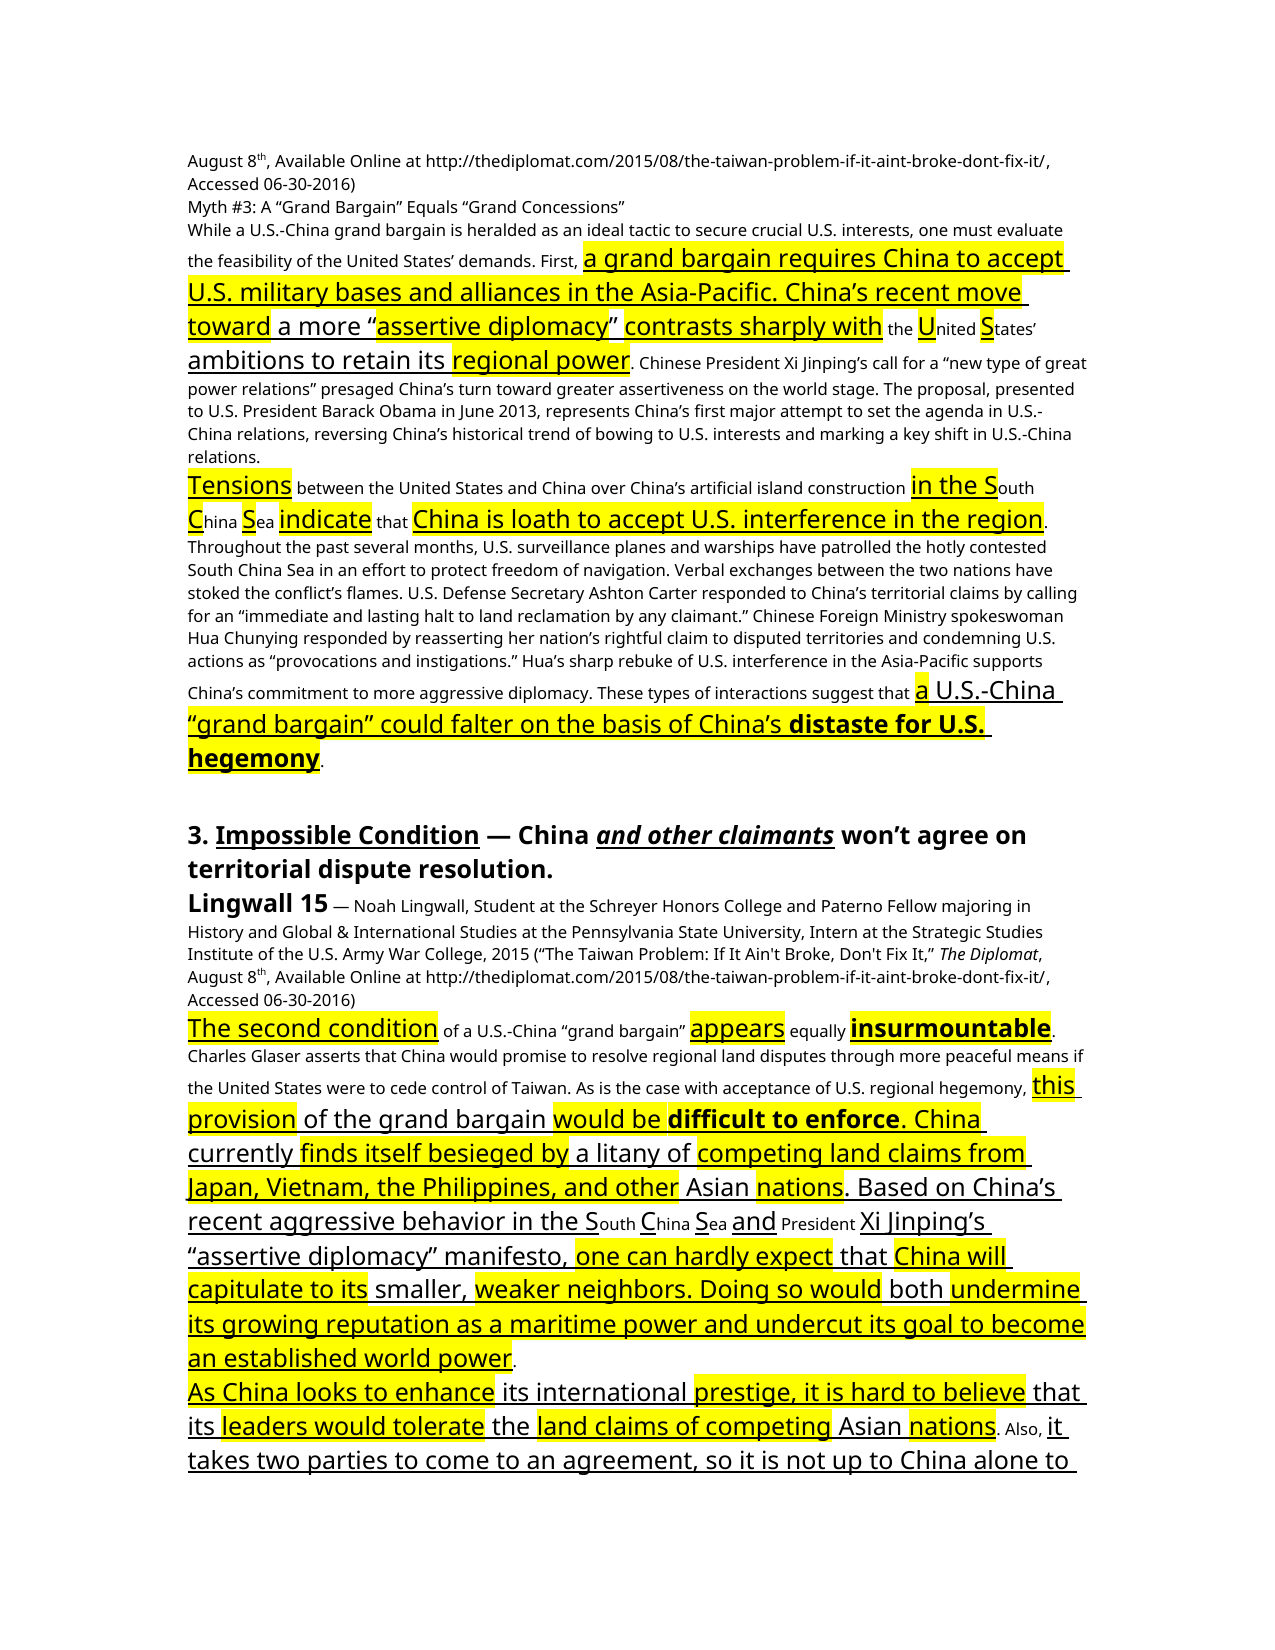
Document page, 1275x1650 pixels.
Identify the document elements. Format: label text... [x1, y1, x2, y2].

text The second condition of a U.S.-China “grand bargain” appears equally insurmountable. Charles Glaser asserts that China would promise to resolve regional land disputes through more peaceful means if the United States were to cede control of Taiwan. As is the case with acceptance of U.S. regional hegemony, this provision of the grand bargain would be difficult to enforce. China currently finds itself besieged by a litany of competing land claims from Japan, Vietnam, the Philippines, and other Asian nations. Based on China’s recent aggressive behavior in the South China Sea and President Xi Jinping’s “assertive diplomacy” manifesto, one can hardly expect that China will capitulate to its smaller, weaker neighbors. Doing so would both undermine its growing reputation as a maritime power and undercut its goal to become an established world power. [187, 1011, 1087, 1301]
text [187, 150, 1087, 195]
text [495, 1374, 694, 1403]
text Myth #3: A “Grand Bargain” Equals “Grand Concessions” [187, 195, 1087, 218]
text Tensions between the United States and China over China’s artificial island construction in the South China Sea indicate that China is loath to accept U.S. interference in the region. Throughout the past several months, U.S. surveillance planes and warships have patrolled the hotly contested South China Sea in an effort to protect freedom of navigation. Verbal exchanges between the two nations have stoked the conflict’s flames. U.S. Defense Secretary Ashton Carter responded to China’s territorial claims by calling for an “immediate and lasting halt to land reclamation by any claimant.” Chinese Foreign Ministry spokeswoman Hua Chunying responded by reasserting her nation’s rightful claim to disputed territories and condemning U.S. actions as “provocations and instigations.” Hua’s sharp rebuke of U.S. interference in the Asia-Pacific supports China’s commitment to more aggressive diplomacy. These types of interactions suggest that a U.S.-China “grand bargain” could falter on the basis of China’s distaste for U.S. hegemony. [187, 468, 1087, 774]
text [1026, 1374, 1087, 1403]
text While a U.S.-China grand bargain is heralded as an ideal tactic to secure crucial U.S. interests, one must evaluate the feasibility of the United States’ demands. First, a grand bargain requires China to accept U.S. military bases and alliances in the Asia-Pacific. China’s recent move toward a more “assertive diplomacy” contrasts sharply with the United States’ ambitions to retain its regional power. Chinese President Xi Jinping’s call for a “new type of great power relations” presaged China’s turn toward greater assertiveness on the world stage. The proposal, presented to U.S. President Barack Obama in June 2013, represents China’s first major attempt to set the agenda in U.S.-China relations, reversing China’s historical trend of bowing to U.S. interests and marking a key shift in U.S.-China relations. [187, 218, 1087, 468]
subtitle 3. Impossible Condition — China and other claimants won’t agree on territorial dispute resolution. [187, 818, 1087, 886]
